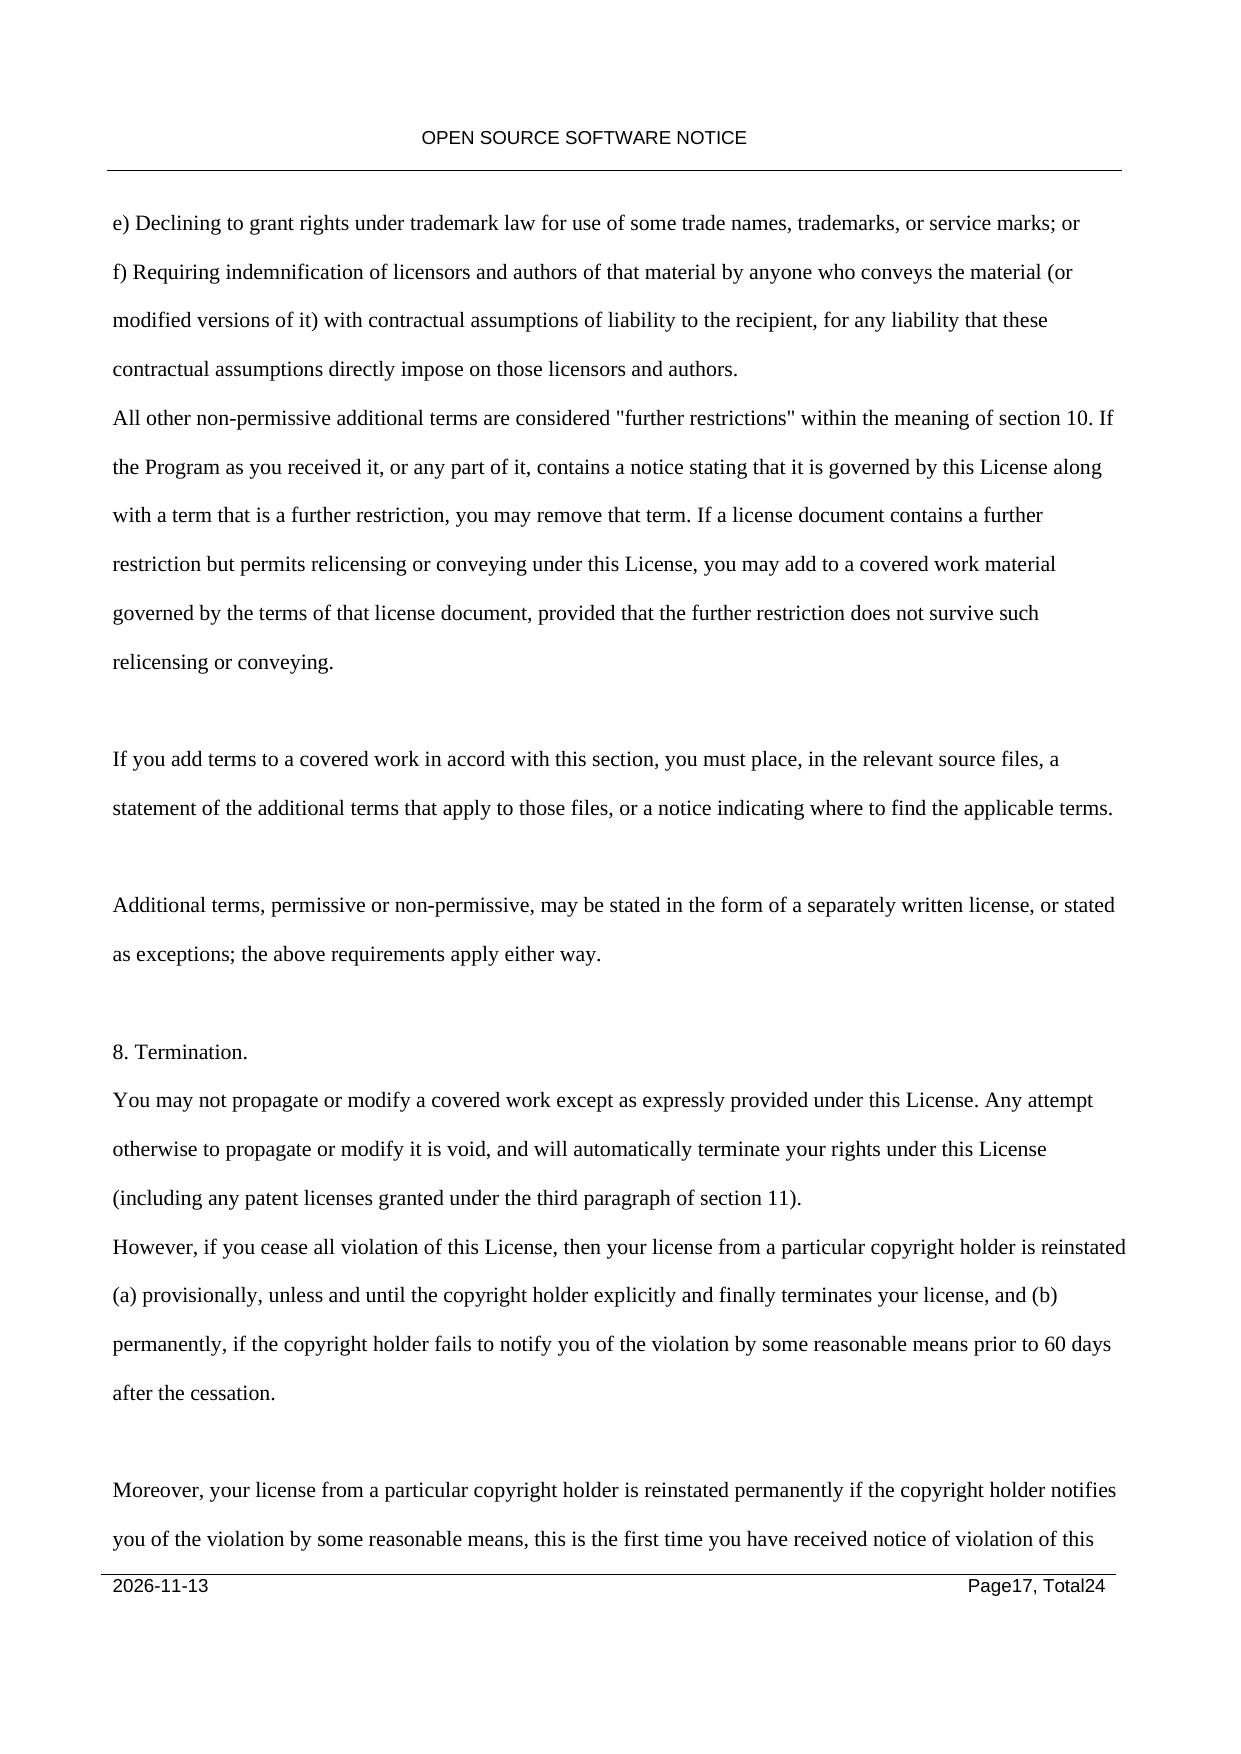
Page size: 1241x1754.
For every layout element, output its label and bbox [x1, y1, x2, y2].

text [112, 206, 1128, 1555]
